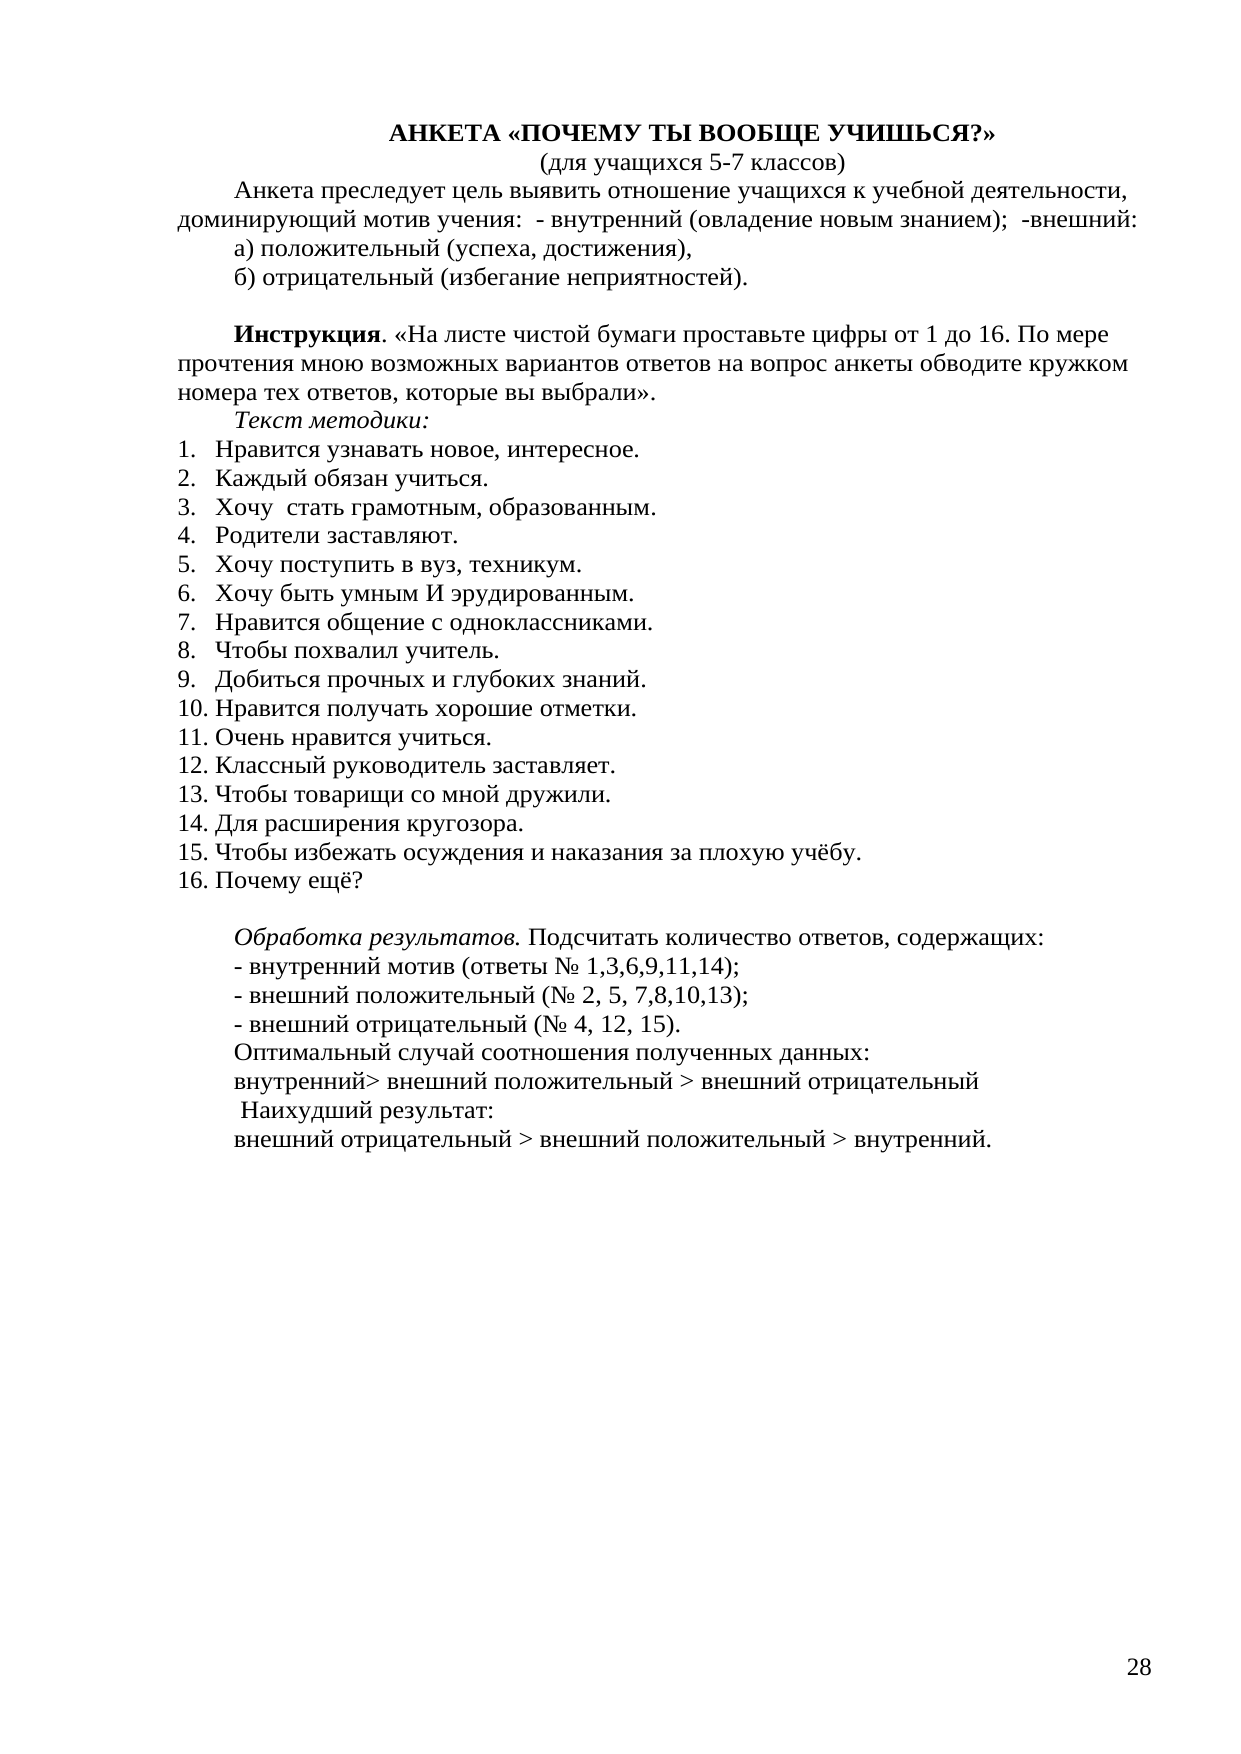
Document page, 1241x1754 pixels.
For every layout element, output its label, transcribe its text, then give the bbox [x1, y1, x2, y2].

list Хочу поступить в вуз, техникум. [177, 549, 1152, 578]
text Текст методики: [177, 406, 1152, 434]
text - внешний отрицательный (№ 4, 12, 15). [177, 1009, 1152, 1037]
text Анкета преследует цель выявить отношение учащихся к учебной деятельности, доминирующий мотив учения: - внутренний (овладение новым знанием); -внешний: [177, 176, 1152, 233]
list Нравится узнавать новое, интересное. [177, 434, 1152, 463]
list Чтобы избежать осуждения и наказания за плохую учёбу. [177, 837, 1152, 866]
list Добиться прочных и глубоких знаний. [177, 664, 1152, 693]
list Каждый обязан учиться. [177, 463, 1152, 492]
text внутренний> внешний положительный > внешний отрицательный [177, 1066, 1152, 1095]
list Очень нравится учиться. [177, 722, 1152, 751]
list Для расширения кругозора. [177, 808, 1152, 837]
list Чтобы товарищи со мной дружили. [177, 779, 1152, 808]
text Инструкция. «На листе чистой бумаги проставьте цифры от 1 до 16. По мере прочтения мною возможных вариантов ответов на вопрос анкеты обводите кружком номера тех ответов, которые вы выбрали». [177, 319, 1152, 406]
list Хочу стать грамотным, образованным. [177, 492, 1152, 521]
text Оптимальный случай соотношения полученных данных: [177, 1037, 1152, 1066]
text а) положительный (успеха, достижения), [177, 233, 1152, 262]
text АНКЕТА «ПОЧЕМУ ТЫ ВООБЩЕ УЧИШЬСЯ?» [177, 118, 1152, 147]
text внешний отрицательный > внешний положительный > внутренний. [177, 1124, 1152, 1152]
text (для учащихся 5-7 классов) [177, 147, 1152, 176]
text Обработка результатов. Подсчитать количество ответов, содержащих: [177, 922, 1152, 951]
list Классный руководитель заставляет. [177, 751, 1152, 779]
list Нравится получать хорошие отметки. [177, 693, 1152, 722]
text б) отрицательный (избегание неприятностей). [177, 262, 1152, 291]
text - внутренний мотив (ответы № 1,3,6,9,11,14); [177, 951, 1152, 980]
list Хочу быть умным И эрудированным. [177, 578, 1152, 607]
list Нравится общение с одноклассниками. [177, 607, 1152, 636]
list Почему ещё? [177, 866, 1152, 894]
text Наихудший результат: [177, 1095, 1152, 1124]
text - внешний положительный (№ 2, 5, 7,8,10,13); [177, 980, 1152, 1009]
list Родители заставляют. [177, 521, 1152, 549]
list Чтобы похвалил учитель. [177, 636, 1152, 664]
